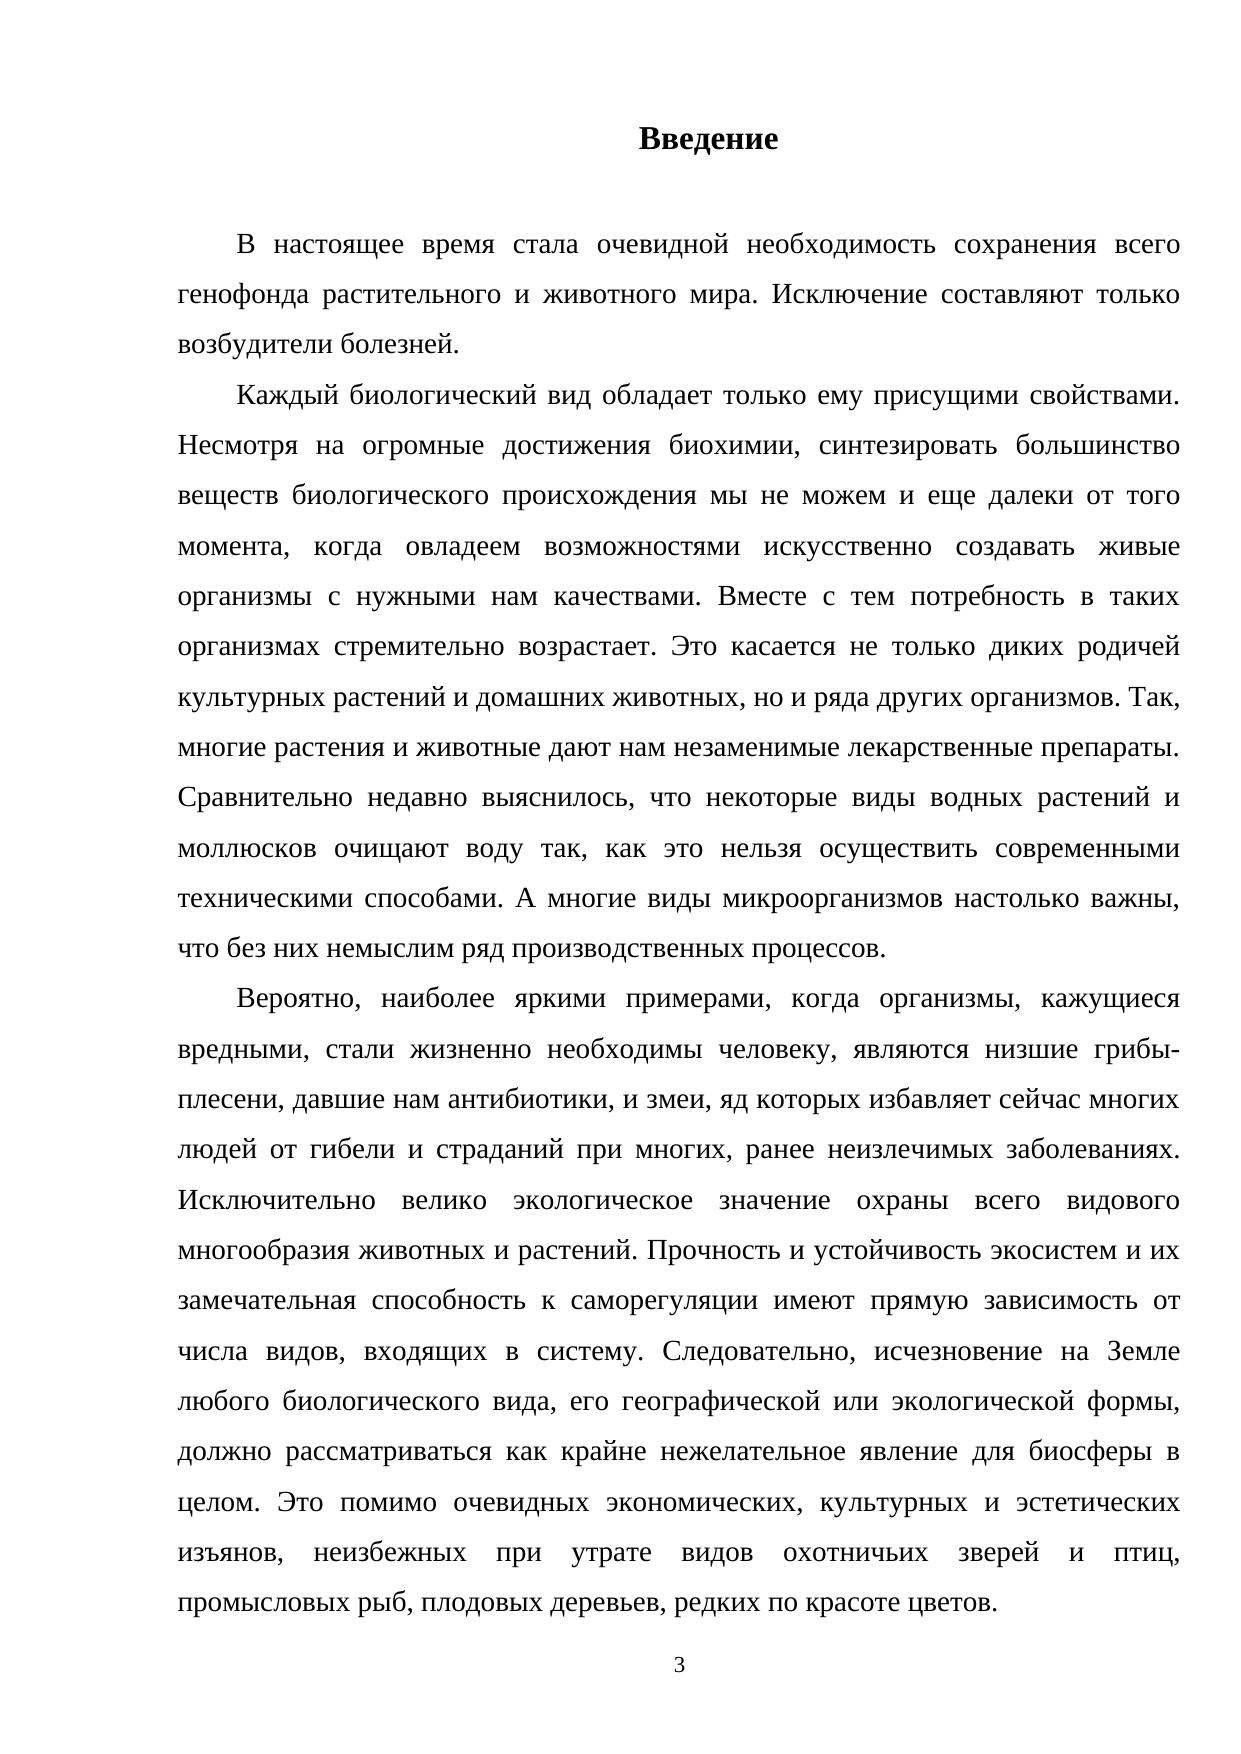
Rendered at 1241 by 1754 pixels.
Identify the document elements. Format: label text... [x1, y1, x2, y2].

text Каждый биологический вид обладает только ему присущими свойствами. Несмотря на огромные достижения биохимии, синтезировать большинство веществ биологического происхождения мы не можем и еще далеки от того момента, когда овладеем возможностями искусственно создавать живые организмы с нужными нам качествами. Вместе с тем потребность в таких организмах стремительно возрастает. Это касается не только диких родичей культурных растений и домашних животных, но и ряда других организмов. Так, многие растения и животные дают нам незаменимые лекарственные препараты. Сравнительно недавно выяснилось, что некоторые виды водных растений и моллюсков очищают воду так, как это нельзя осуществить современными техническими способами. А многие виды микроорганизмов настолько важны, что без них немыслим ряд производственных процессов. [177, 377, 1181, 964]
text Введение [177, 118, 1181, 156]
text Вероятно, наиболее яркими примерами, когда организмы, кажущиеся вредными, стали жизненно необходимы человеку, являются низшие грибы-плесени, давшие нам антибиотики, и змеи, яд которых избавляет сейчас многих людей от гибели и страданий при многих, ранее неизлечимых заболеваниях. Исключительно велико экологическое значение охраны всего видового многообразия животных и растений. Прочность и устойчивость экосистем и их замечательная способность к саморегуляции имеют прямую зависимость от числа видов, входящих в систему. Следовательно, исчезновение на Земле любого биологического вида, его географической или экологической формы, должно рассматриваться как крайне нежелательное явление для биосферы в целом. Это помимо очевидных экономических, культурных и эстетических изъянов, неизбежных при утрате видов охотничьих зверей и птиц, промысловых рыб, плодовых деревьев, редких по красоте цветов. [177, 981, 1181, 1618]
text В настоящее время стала очевидной необходимость сохранения всего генофонда растительного и животного мира. Исключение составляют только возбудители болезней. [177, 226, 1181, 360]
